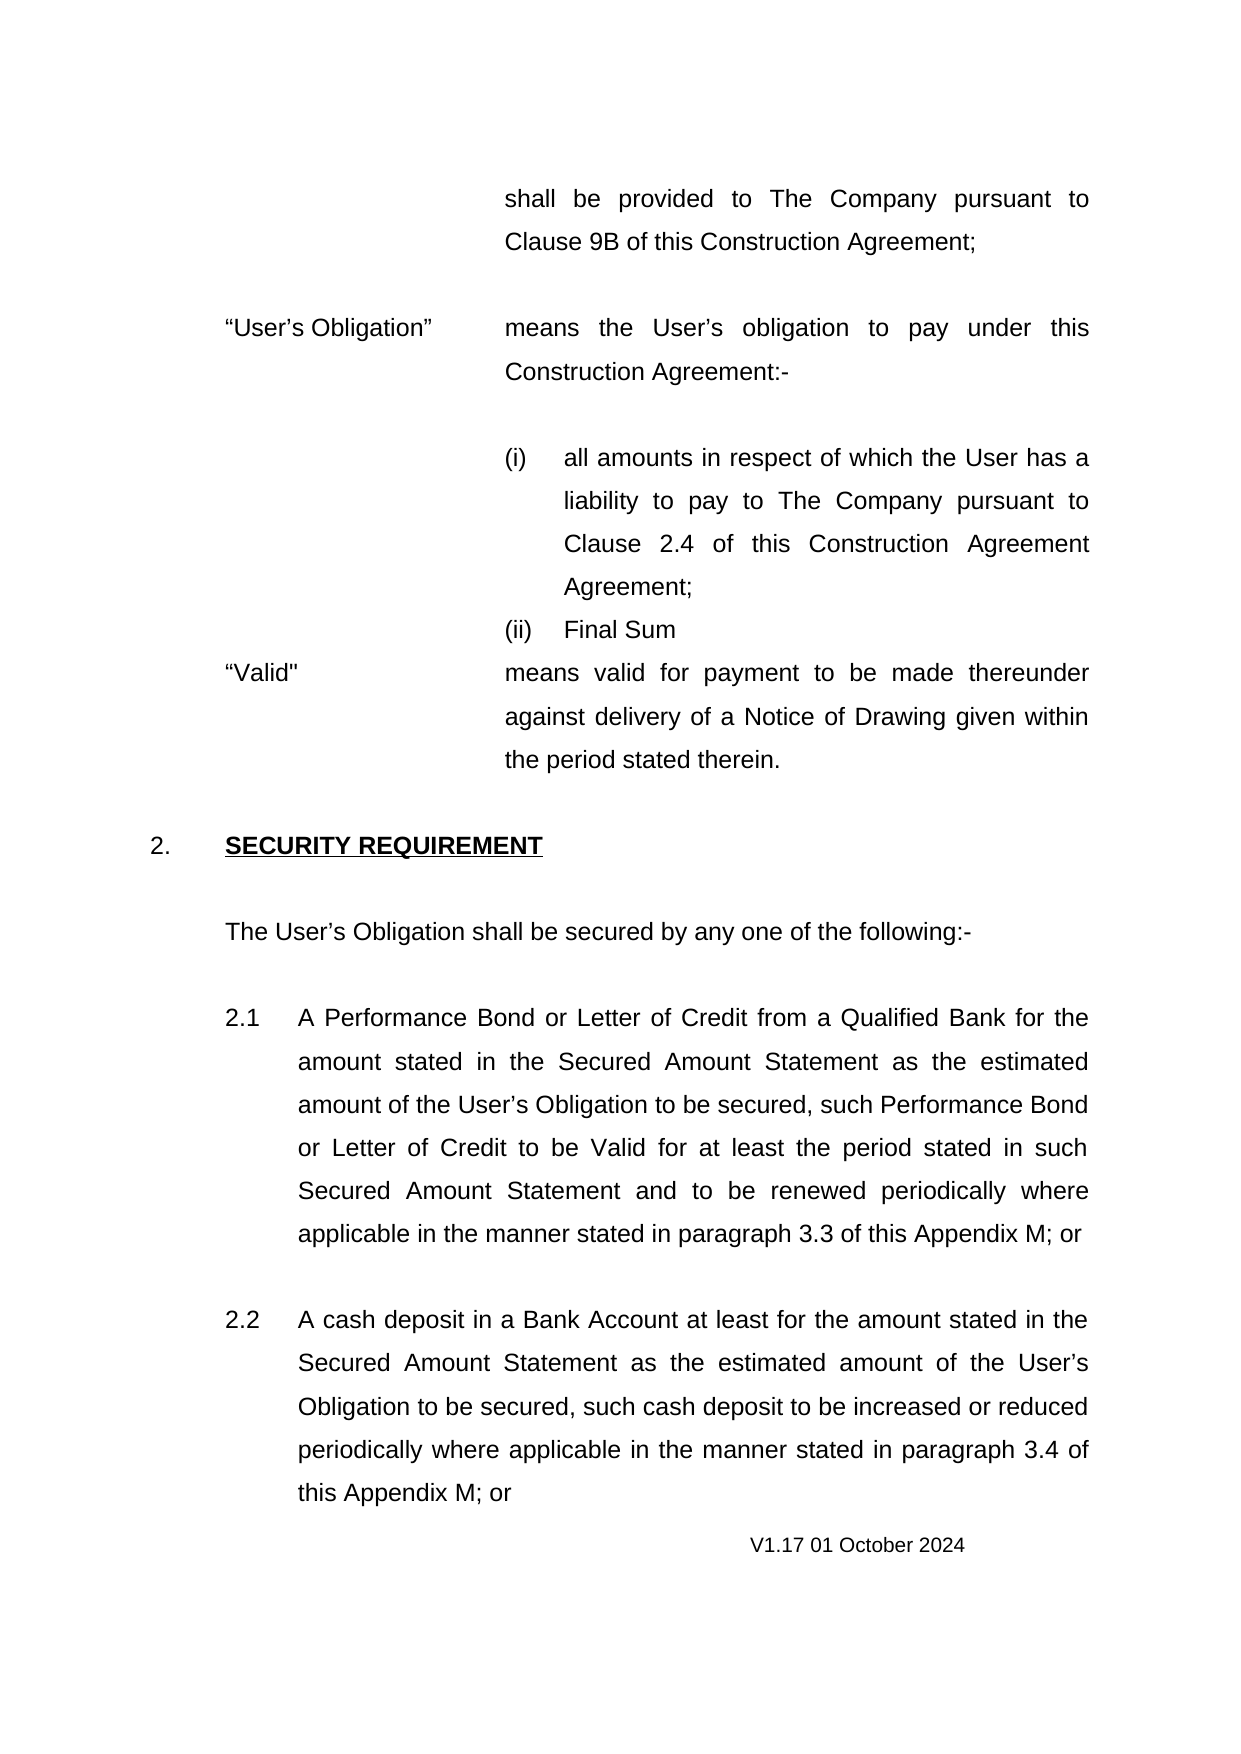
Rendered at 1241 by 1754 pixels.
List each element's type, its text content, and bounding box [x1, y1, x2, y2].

text The User’s Obligation shall be secured by any one of the following:- [225, 917, 1090, 946]
text “User’s Obligation” means the User’s obligation to pay under this Construction Agreement:- [225, 313, 1090, 385]
text (i) all amounts in respect of which the User has a liability to pay to The Company pursuant to Clause 2.4 of this Construction Agreement Agreement; [504, 443, 1090, 601]
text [150, 184, 1090, 256]
text (ii) Final Sum [504, 615, 1090, 644]
text “Valid" means valid for payment to be made thereunder against delivery of a Notice of Drawing given within the period stated therein. [225, 658, 1090, 773]
text 2. SECURITY REQUIREMENT [150, 831, 1090, 860]
text 2.2 A cash deposit in a Bank Account at least for the amount stated in the Secured Amount Statement as the estimated amount of the User’s Obligation to be secured, such cash deposit to be increased or reduced periodically where applicable in the manner stated in paragraph 3.4 of this Appendix M; or [225, 1305, 1090, 1507]
text 2.1 A Performance Bond or Letter of Credit from a Qualified Bank for the amount stated in the Secured Amount Statement as the estimated amount of the User’s Obligation to be secured, such Performance Bond or Letter of Credit to be Valid for at least the period stated in such Secured Amount Statement and to be renewed periodically where applicable in the manner stated in paragraph 3.3 of this Appendix M; or [225, 1003, 1090, 1248]
